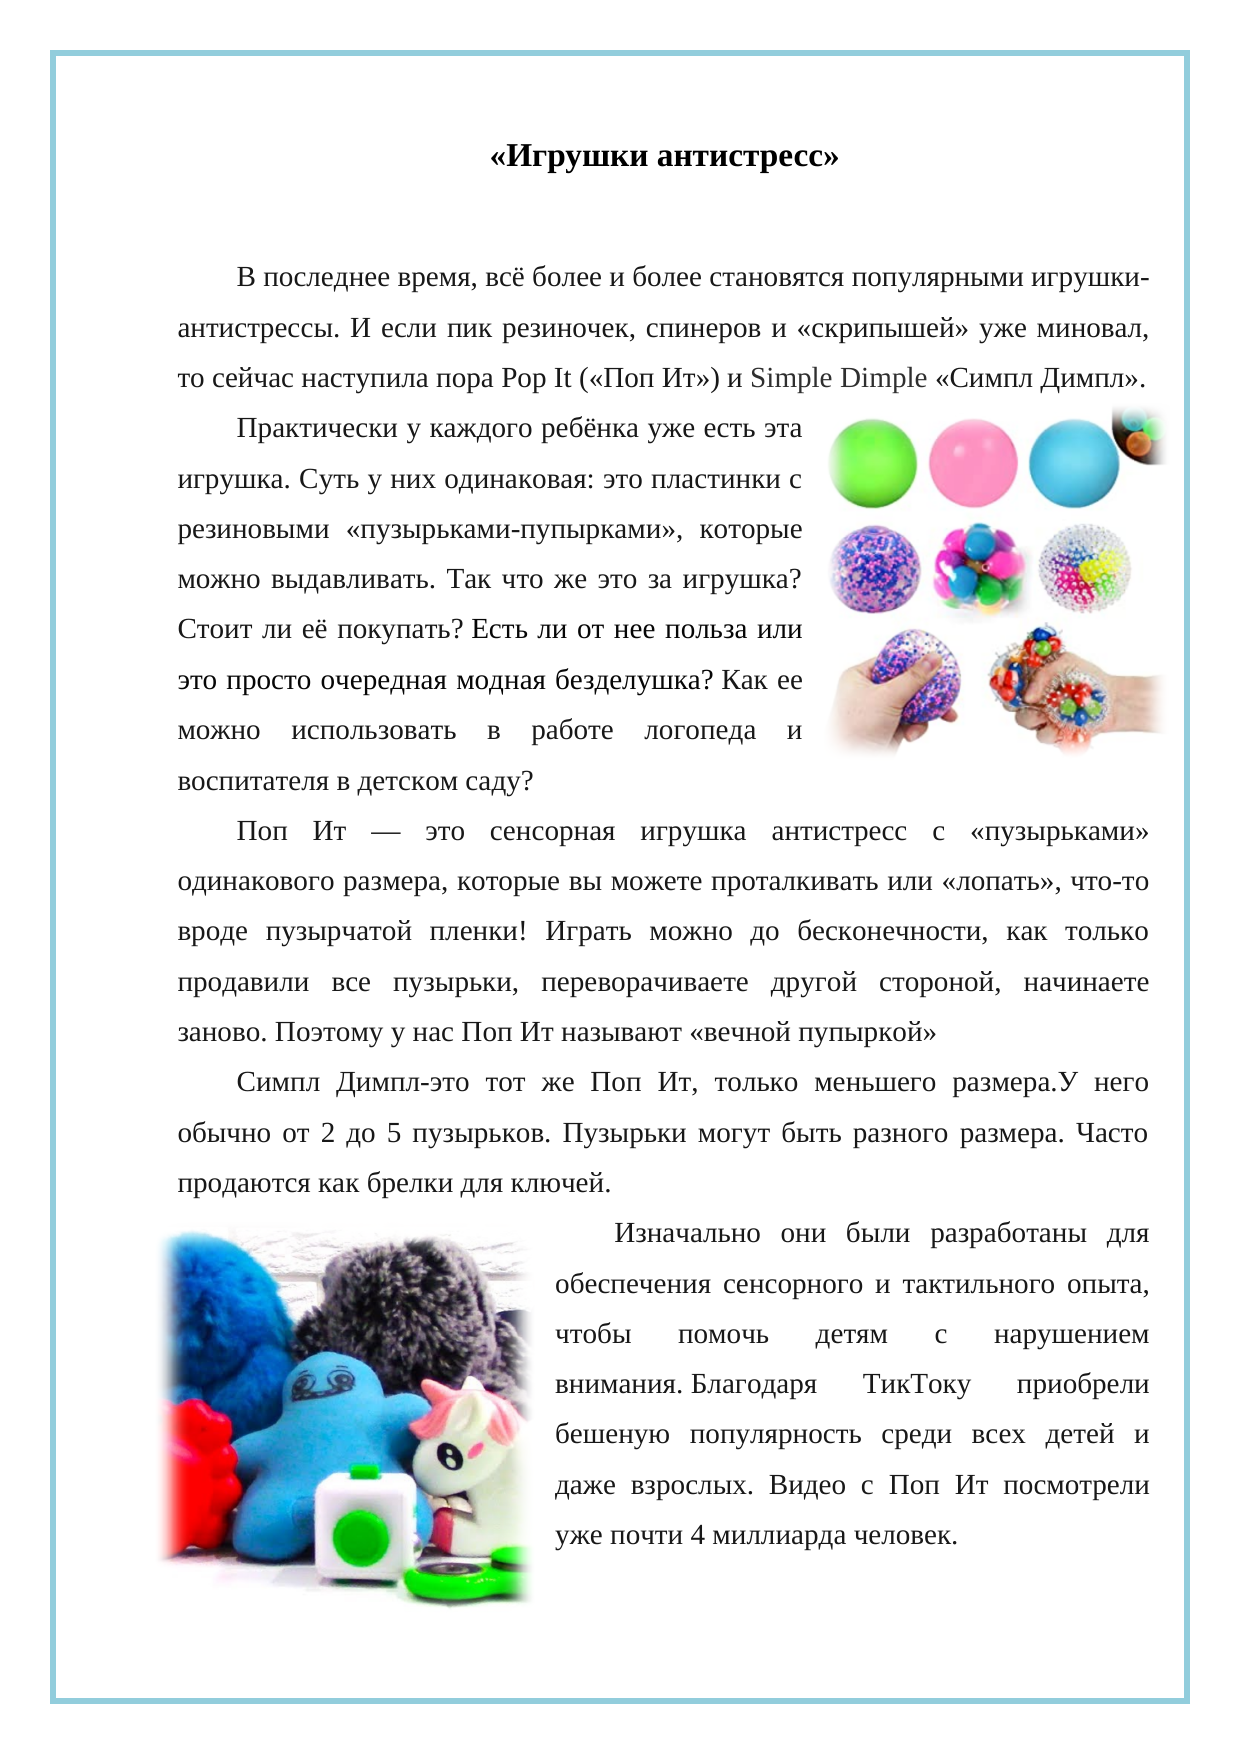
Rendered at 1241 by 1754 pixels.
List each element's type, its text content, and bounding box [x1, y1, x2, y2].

text «Игрушки антистресс» [177, 135, 1152, 173]
text Симпл Димпл-это тот же Поп Ит, только меньшего размера.У него обычно от 2 до 5 пузырьков. Пузырьки могут быть разного размера. Часто продаются как брелки для ключей. [177, 1064, 1150, 1199]
picture [184, 1250, 506, 1596]
text Практически у каждого ребёнка уже есть эта игрушка. Суть у них одинаковая: это пластинки с резиновыми «пузырьками-пупырками», которые можно выдавливать. Так что же это за игрушка? Стоит ли её покупать? Есть ли от нее польза или это просто очередная модная безделушка? Как ее можно использовать в работе логопеда и воспитателя в детском саду? [177, 410, 1150, 796]
picture [850, 432, 1141, 732]
text Поп Ит — это сенсорная игрушка антистресс с «пузырьками» одинакового размера, которые вы можете проталкивать или «лопать», что-то вроде пузырчатой пленки! Играть можно до бесконечности, как только продавили все пузырьки, переворачиваете другой стороной, начинаете заново. Поэтому у нас Поп Ит называют «вечной пупыркой» [177, 813, 1150, 1048]
text В последнее время, всё более и более становятся популярными игрушки- антистрессы. И если пик резиночек, спинеров и «скрипышей» уже миновал, то сейчас наступила пора Pop It («Поп Ит») и Simple Dimple «Симпл Димпл». [177, 259, 1150, 394]
